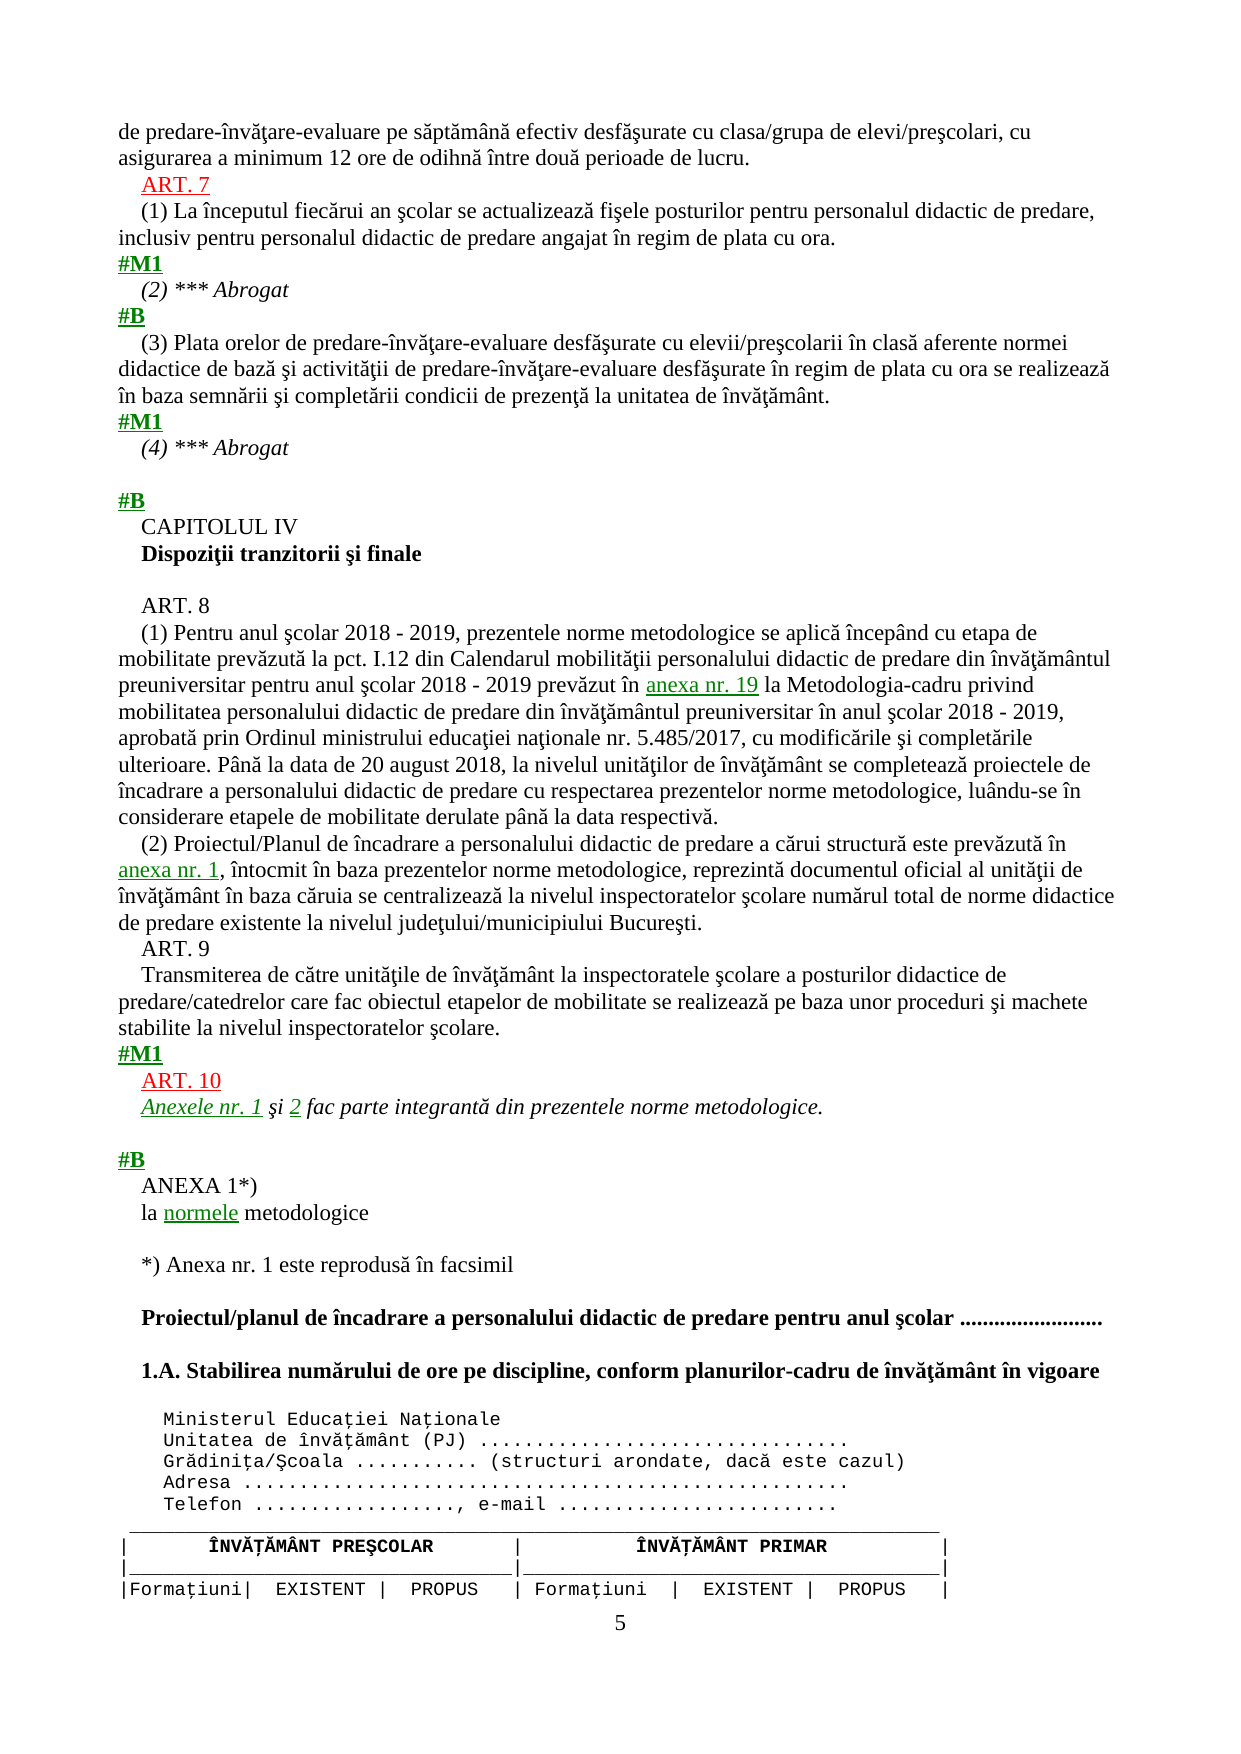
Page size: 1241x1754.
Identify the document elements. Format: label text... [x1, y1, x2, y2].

text Grădiniţa/Şcoala ........... (structuri arondate, dacă este cazul) [118, 1452, 1122, 1473]
text #M1 [118, 408, 1122, 434]
text ART. 7 [118, 171, 1122, 197]
text (4) *** Abrogat [118, 434, 1122, 461]
text Adresa ...................................................... [118, 1473, 1122, 1494]
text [118, 118, 1122, 171]
text #M1 [118, 1041, 1122, 1067]
text #B [118, 487, 1122, 513]
text Telefon .................., e-mail ......................... [118, 1494, 1122, 1516]
text #B [118, 1146, 1122, 1172]
text la normele metodologice [118, 1199, 1122, 1225]
text (1) Pentru anul şcolar 2018 - 2019, prezentele norme metodologice se aplică începând cu etapa de mobilitate prevăzută la pct. I.12 din Calendarul mobilităţii personalului didactic de predare din învăţământul preuniversitar pentru anul şcolar 2018 - 2019 prevăzut în anexa nr. 19 la Metodologia-cadru privind mobilitatea personalului didactic de predare din învăţământul preuniversitar în anul şcolar 2018 - 2019, aprobată prin Ordinul ministrului educaţiei naţionale nr. 5.485/2017, cu modificările şi completările ulterioare. Până la data de 20 august 2018, la nivelul unităţilor de învăţământ se completează proiectele de încadrare a personalului didactic de predare cu respectarea prezentelor norme metodologice, luându-se în considerare etapele de mobilitate derulate până la data respectivă. [118, 619, 1122, 830]
text Ministerul Educaţiei Naţionale [118, 1409, 1122, 1431]
text |Formaţiuni| EXISTENT | PROPUS | Formaţiuni | EXISTENT | PROPUS | [118, 1579, 1122, 1601]
text (3) Plata orelor de predare-învăţare-evaluare desfăşurate cu elevii/preşcolarii în clasă aferente normei didactice de bază şi activităţii de predare-învăţare-evaluare desfăşurate în regim de plata cu ora se realizează în baza semnării şi completării condicii de prezenţă la unitatea de învăţământ. [118, 329, 1122, 408]
text ART. 9 [118, 935, 1122, 961]
text *) Anexa nr. 1 este reprodusă în facsimil [118, 1251, 1122, 1278]
text ________________________________________________________________________ [118, 1516, 1122, 1537]
text |__________________________________|_____________________________________| [118, 1558, 1122, 1579]
text ART. 10 [118, 1067, 1122, 1093]
text Unitatea de învăţământ (PJ) ................................. [118, 1431, 1122, 1452]
text Anexele nr. 1 şi 2 fac parte integrantă din prezentele norme metodologice. [118, 1093, 1122, 1119]
text (2) Proiectul/Planul de încadrare a personalului didactic de predare a cărui structură este prevăzută în anexa nr. 1, întocmit în baza prezentelor norme metodologice, reprezintă documentul oficial al unităţii de învăţământ în baza căruia se centralizează la nivelul inspectoratelor şcolare numărul total de norme didactice de predare existente la nivelul judeţului/municipiului Bucureşti. [118, 830, 1122, 935]
text ANEXA 1*) [118, 1172, 1122, 1199]
text Dispoziţii tranzitorii şi finale [118, 540, 1122, 566]
text CAPITOLUL IV [118, 513, 1122, 540]
text (1) La începutul fiecărui an şcolar se actualizează fişele posturilor pentru personalul didactic de predare, inclusiv pentru personalul didactic de predare angajat în regim de plata cu ora. [118, 197, 1122, 250]
text ART. 8 [118, 592, 1122, 619]
text | ÎNVĂŢĂMÂNT PREŞCOLAR | ÎNVĂŢĂMÂNT PRIMAR | [118, 1537, 1122, 1558]
text (2) *** Abrogat [118, 276, 1122, 303]
text 1.A. Stabilirea numărului de ore pe discipline, conform planurilor-cadru de învăţământ în vigoare [118, 1357, 1122, 1383]
text #B [118, 303, 1122, 329]
text Proiectul/planul de încadrare a personalului didactic de predare pentru anul şcolar ......................... [118, 1304, 1122, 1330]
text #M1 [118, 250, 1122, 276]
text Transmiterea de către unităţile de învăţământ la inspectoratele şcolare a posturilor didactice de predare/catedrelor care fac obiectul etapelor de mobilitate se realizează pe baza unor proceduri şi machete stabilite la nivelul inspectoratelor şcolare. [118, 961, 1122, 1041]
